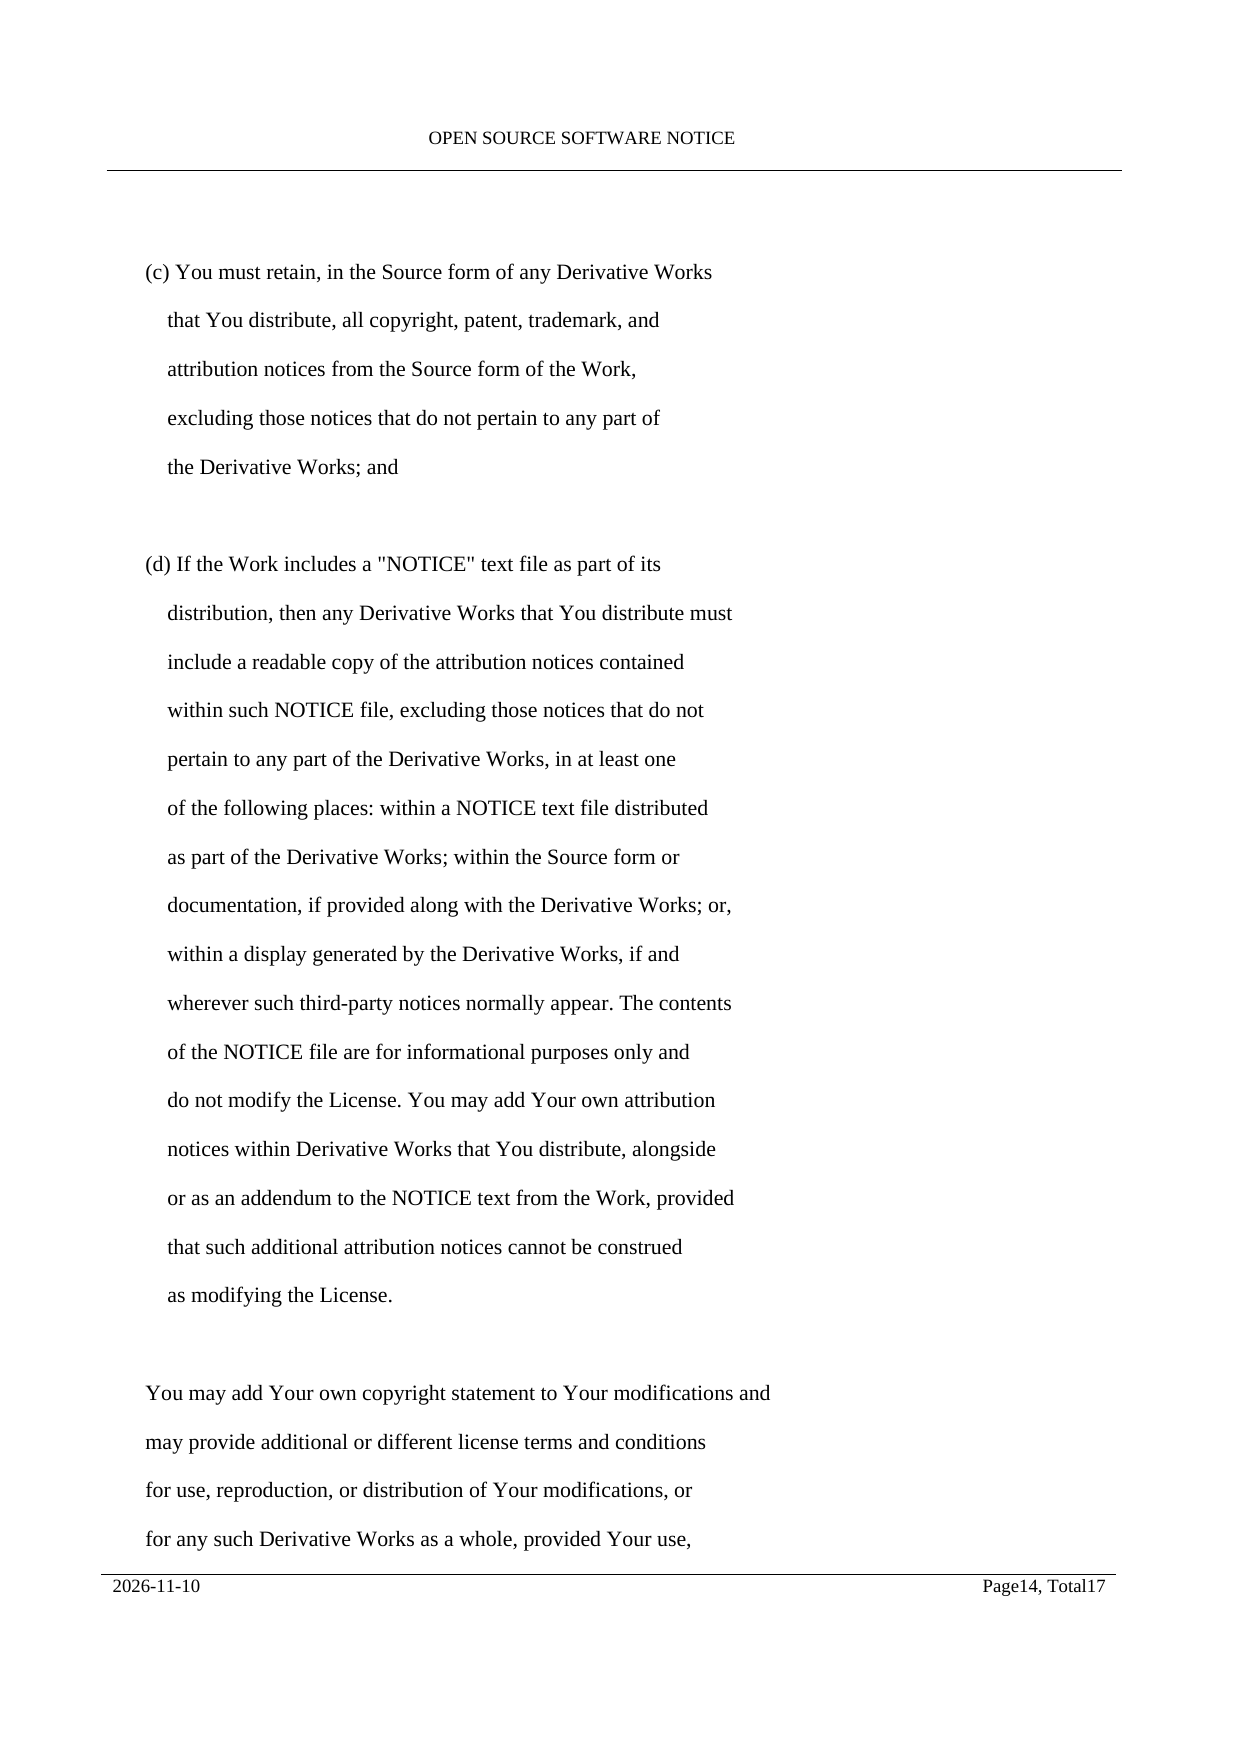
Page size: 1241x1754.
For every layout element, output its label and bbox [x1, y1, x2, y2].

text [112, 206, 1128, 1555]
